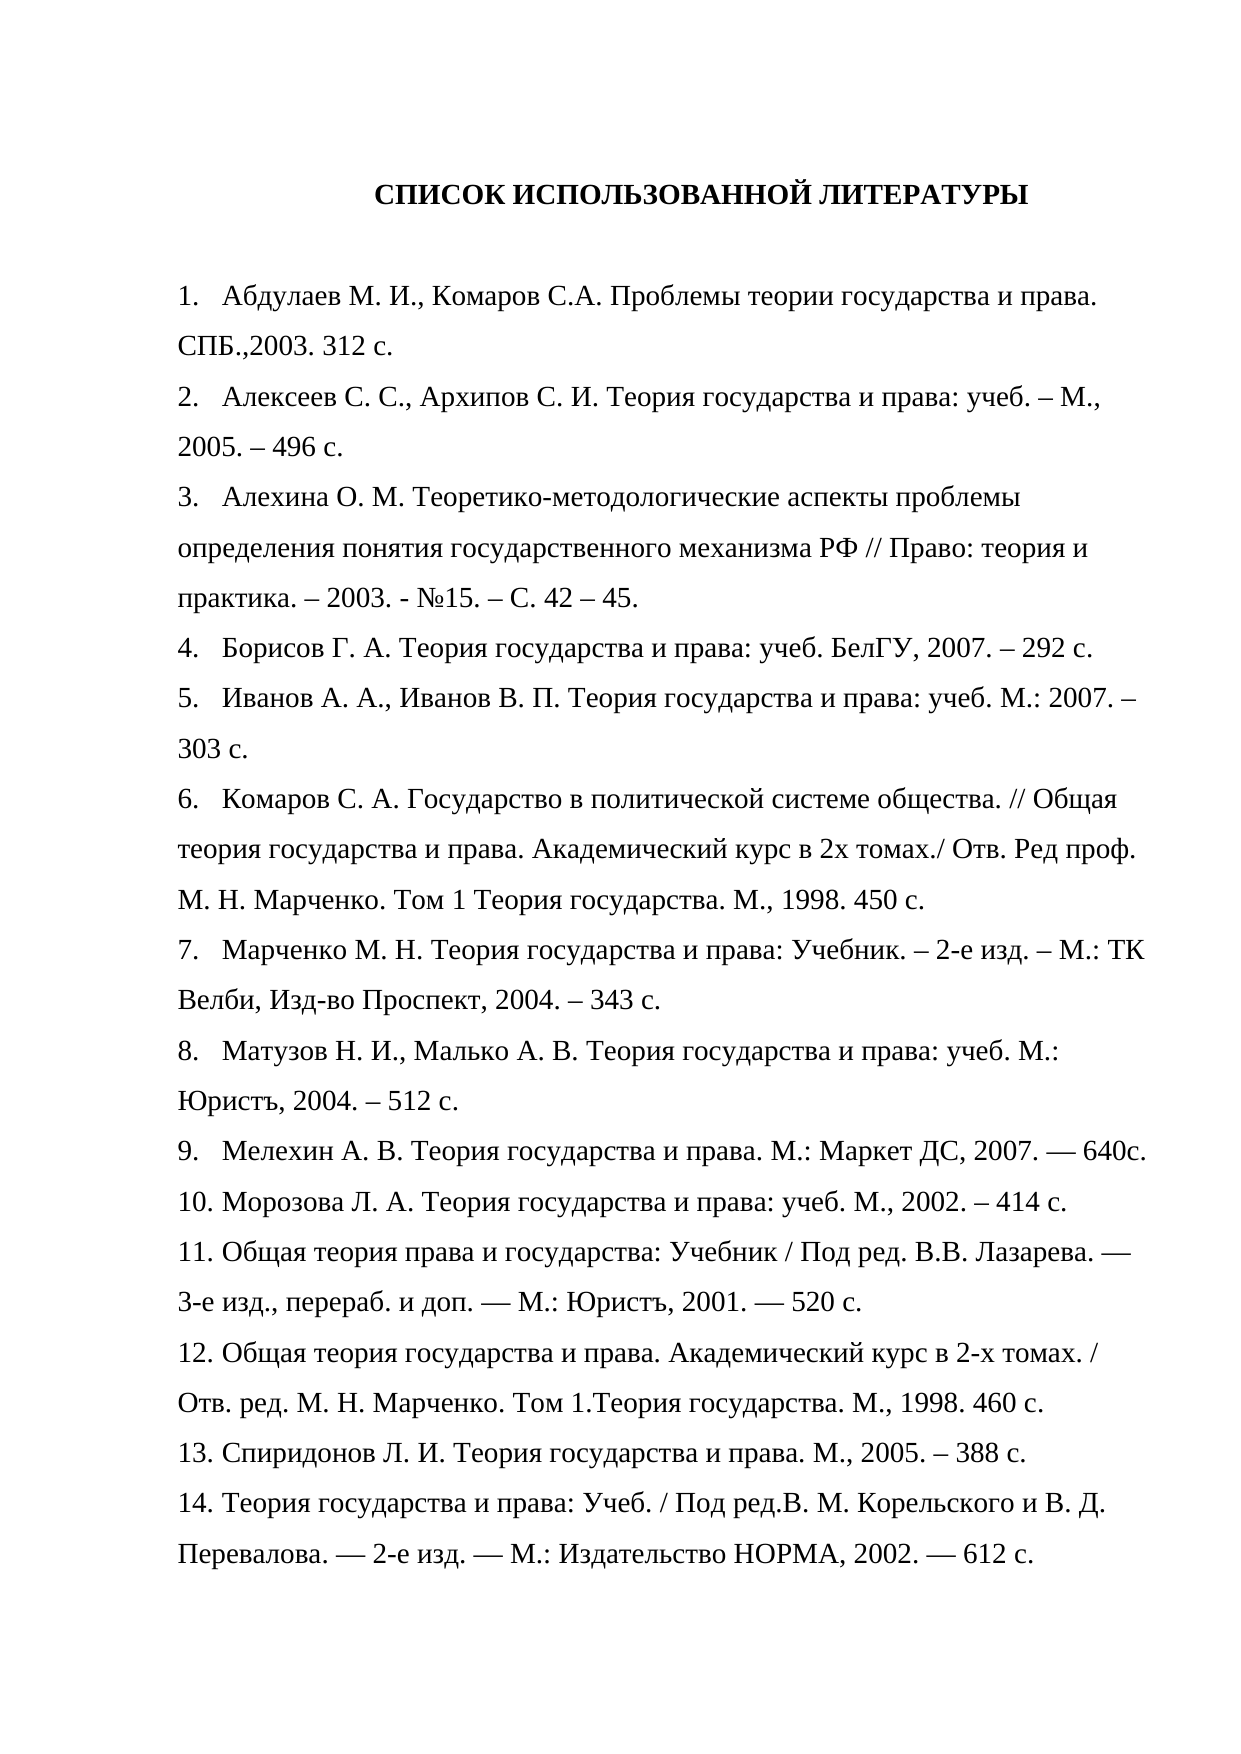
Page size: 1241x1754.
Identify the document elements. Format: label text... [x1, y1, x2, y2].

list Морозова Л. А. Теория государства и права: учеб. М., 2002. – 414 с. [177, 1184, 1152, 1217]
list Комаров С. А. Государство в политической системе общества. // Общая теория государства и права. Академический курс в 2х томах./ Отв. Ред проф. М. Н. Марченко. Том 1 Теория государства. М., 1998. 450 с. [177, 781, 1152, 915]
text СПИСОК ИСПОЛЬЗОВАННОЙ ЛИТЕРАТУРЫ [177, 177, 1152, 211]
list Матузов Н. И., Малько А. В. Теория государства и права: учеб. М.: Юристъ, 2004. – 512 с. [177, 1033, 1152, 1117]
list Общая теория государства и права. Академический курс в 2-х томах. / Отв. ред. М. Н. Марченко. Том 1.Теория государства. М., 1998. 460 с. [177, 1335, 1152, 1418]
list Спиридонов Л. И. Теория государства и права. М., 2005. – 388 с. [177, 1435, 1152, 1469]
list Мелехин А. В. Теория государства и права. М.: Маркет ДС, 2007. — 640с. [177, 1133, 1152, 1167]
list Борисов Г. А. Теория государства и права: учеб. БелГУ, 2007. – 292 с. [177, 630, 1152, 664]
list Общая теория права и государства: Учебник / Под ред. В.В. Лазарева. — 3-е изд., перераб. и доп. — М.: Юристъ, 2001. — 520 с. [177, 1234, 1152, 1318]
list Алексеев С. С., Архипов С. И. Теория государства и права: учеб. – М., 2005. – 496 с. [177, 379, 1152, 463]
list Теория государства и права: Учеб. / Под ред.В. М. Корельского и В. Д. Перевалова. — 2-е изд. — М.: Издательство НОРМА, 2002. — 612 с. [177, 1486, 1152, 1569]
list Марченко М. Н. Теория государства и права: Учебник. – 2-е изд. – М.: ТК Велби, Изд-во Проспект, 2004. – 343 с. [177, 932, 1152, 1016]
list Абдулаев М. И., Комаров С.А. Проблемы теории государства и права. СПБ.,2003. 312 с. [177, 278, 1152, 362]
list Алехина О. М. Теоретико-методологические аспекты проблемы определения понятия государственного механизма РФ // Право: теория и практика. – 2003. - №15. – С. 42 – 45. [177, 479, 1152, 613]
list Иванов А. А., Иванов В. П. Теория государства и права: учеб. М.: 2007. – 303 с. [177, 681, 1152, 764]
